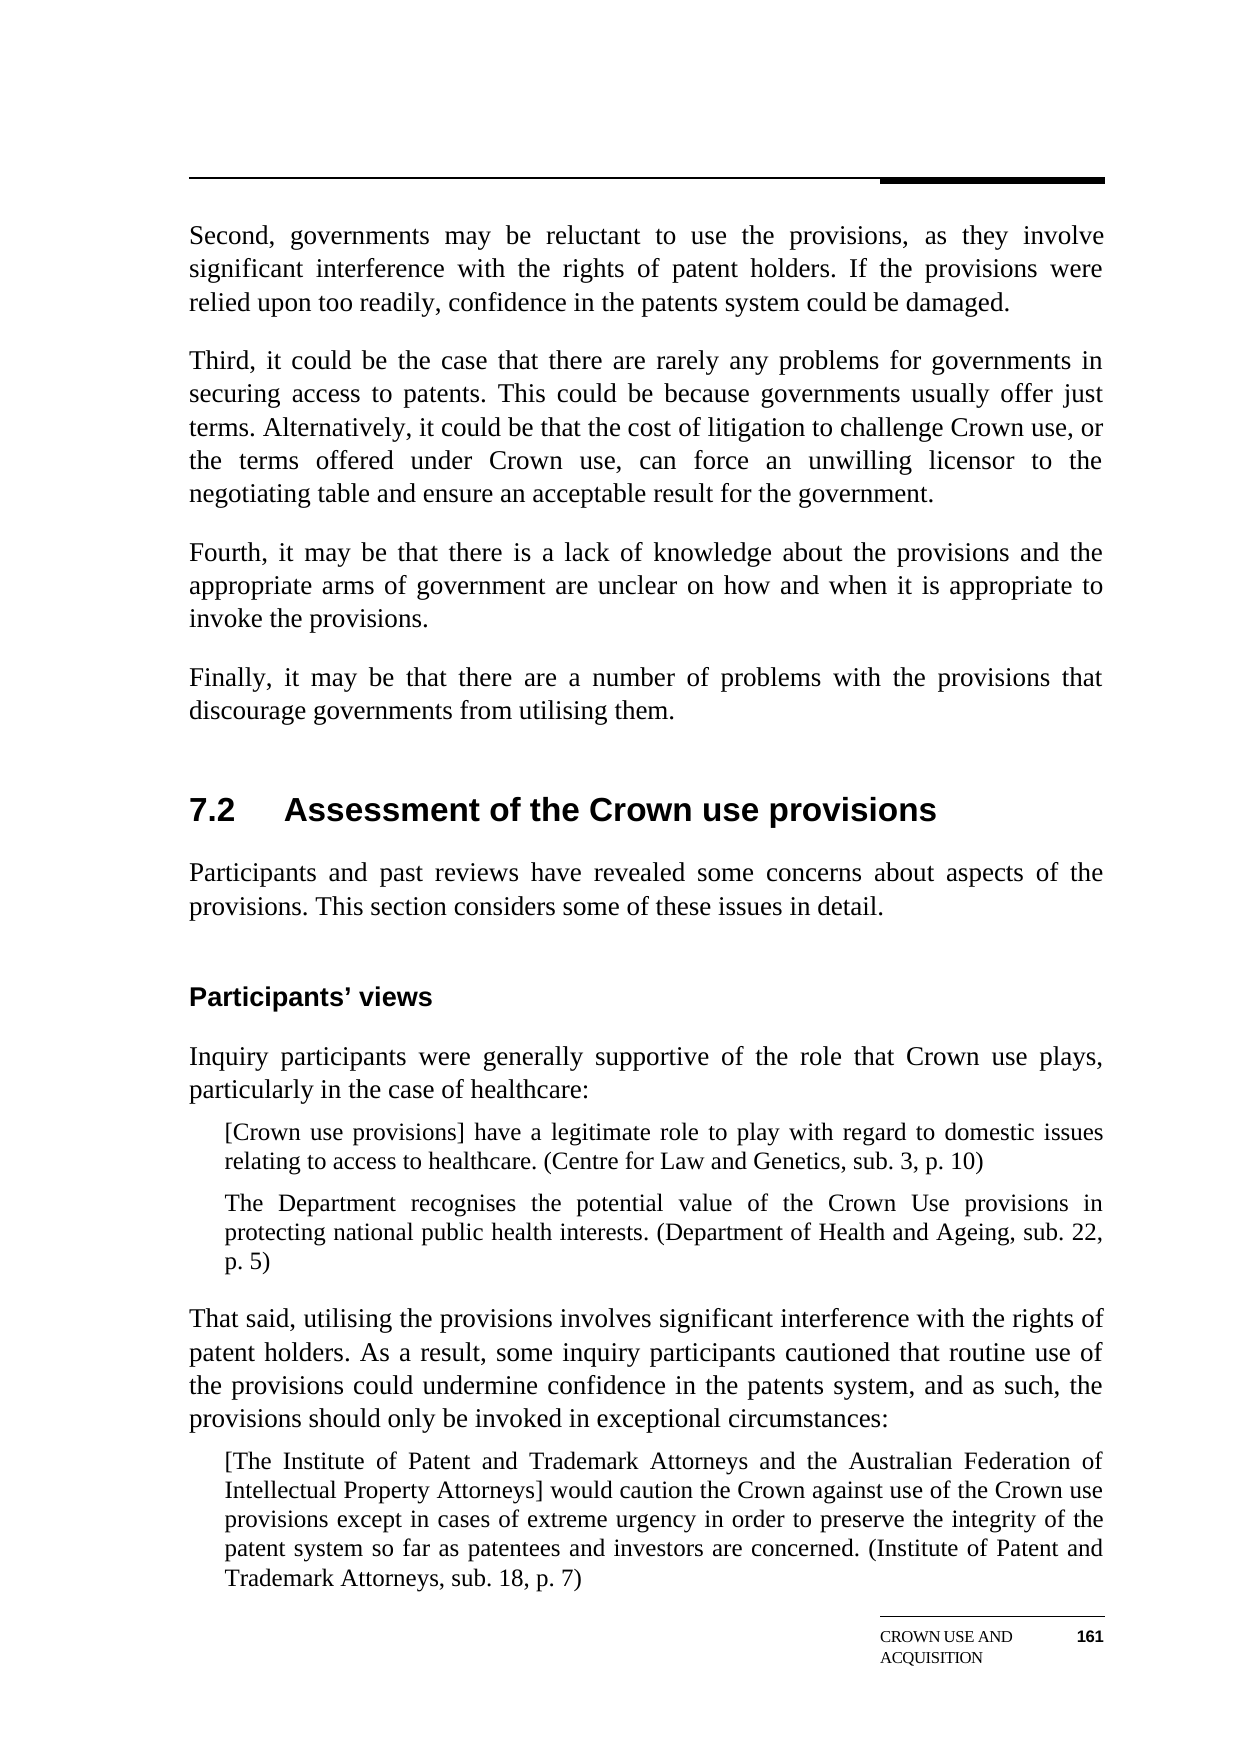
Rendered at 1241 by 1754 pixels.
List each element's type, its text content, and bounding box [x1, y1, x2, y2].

subtitle 7.2 Assessment of the Crown use provisions [189, 788, 1104, 829]
text Third, it could be the case that there are rarely any problems for governments in securing access to patents. This could be because governments usually offer just terms. Alternatively, it could be that the cost of litigation to challenge Crown use, or the terms offered under Crown use, can force an unwilling licensor to the negotiating table and ensure an acceptable result for the government. [189, 342, 1104, 508]
text That said, utilising the provisions involves significant interference with the rights of patent holders. As a result, some inquiry participants cautioned that routine use of the provisions could undermine confidence in the patents system, and as such, the provisions should only be invoked in exceptional circumstances: [189, 1300, 1104, 1433]
text [The Institute of Patent and Trademark Attorneys and the Australian Federation of Intellectual Property Attorneys] would caution the Crown against use of the Crown use provisions except in cases of extreme urgency in order to preserve the integrity of the patent system so far as patentees and investors are concerned. (Institute of Patent and Trademark Attorneys, sub. 18, p. 7) [224, 1446, 1104, 1592]
text Second, governments may be reluctant to use the provisions, as they involve significant interference with the rights of patent holders. If the provisions were relied upon too readily, confidence in the patents system could be damaged. [189, 217, 1104, 317]
text The Department recognises the potential value of the Crown Use provisions in protecting national public health interests. (Department of Health and Ageing, sub. 22, p. 5) [224, 1188, 1104, 1275]
text Participants and past reviews have revealed some concerns about aspects of the provisions. This section considers some of these issues in detail. [189, 854, 1104, 921]
subtitle Participants’ views [189, 979, 1104, 1013]
text Inquiry participants were generally supportive of the role that Crown use plays, particularly in the case of healthcare: [189, 1038, 1104, 1104]
text Finally, it may be that there are a number of problems with the provisions that discourage governments from utilising them. [189, 658, 1104, 725]
text [Crown use provisions] have a legitimate role to play with regard to domestic issues relating to access to healthcare. (Centre for Law and Genetics, sub. 3, p. 10) [224, 1117, 1104, 1175]
text Fourth, it may be that there is a lack of knowledge about the provisions and the appropriate arms of government are unclear on how and when it is appropriate to invoke the provisions. [189, 533, 1104, 633]
